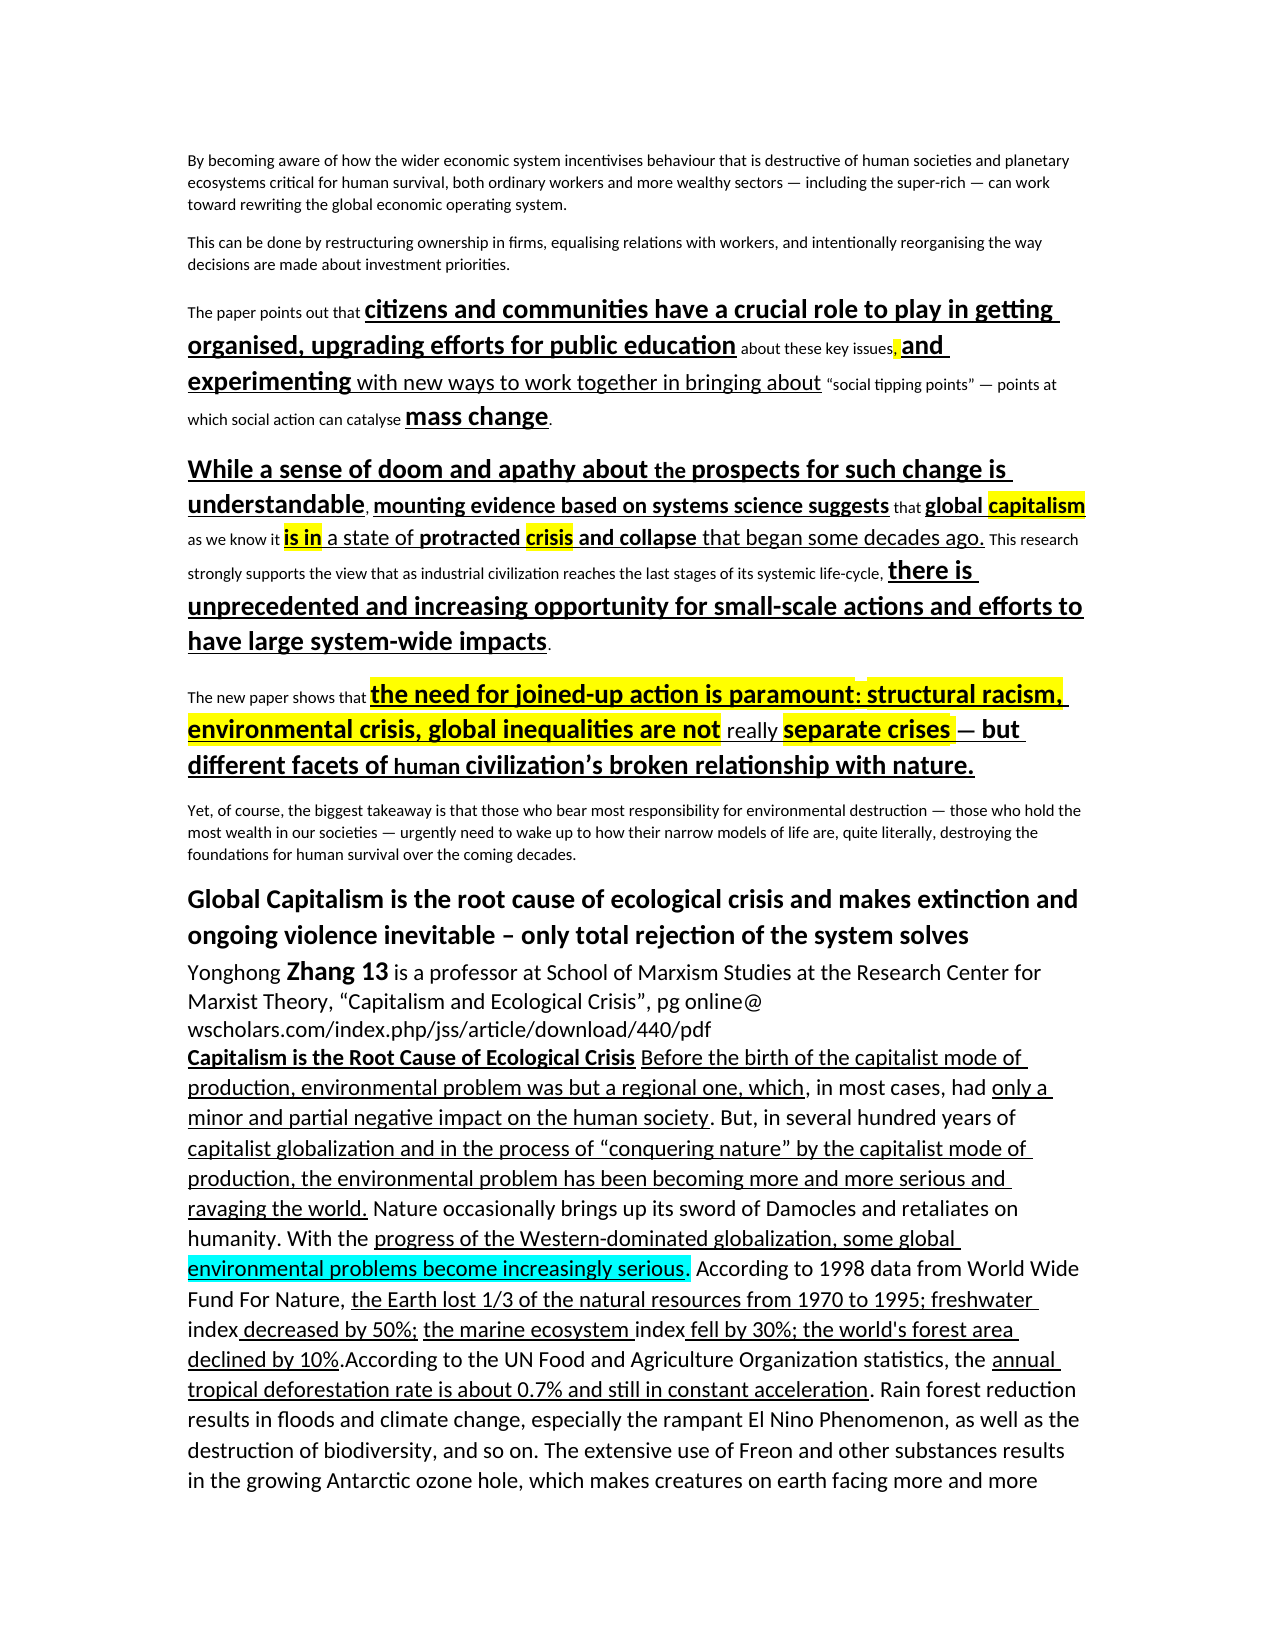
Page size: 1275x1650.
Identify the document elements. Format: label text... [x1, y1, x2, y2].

text Yet, of course, the biggest takeaway is that those who bear most responsibility for environmental destruction — those who hold the most wealth in our societies — urgently need to wake up to how their narrow models of life are, quite literally, destroying the foundations for human survival over the coming decades. [187, 800, 1087, 864]
text While a sense of doom and apathy about the prospects for such change is understandable, mounting evidence based on systems science suggests that global capitalism as we know it is in a state of protracted crisis and collapse that began some decades ago. This research strongly supports the view that as industrial civilization reaches the last stages of its systemic life-cycle, there is unprecedented and increasing opportunity for small-scale actions and efforts to have large system-wide impacts. [187, 452, 1087, 658]
text Yonghong Zhang 13 is a professor at School of Marxism Studies at the Research Center for Marxist Theory, “Capitalism and Ecological Crisis”, pg online@ wscholars.com/index.php/jss/article/download/440/pdf [187, 954, 1087, 1043]
text The paper points out that citizens and communities have a crucial role to play in getting organised, upgrading efforts for public education about these key issues, and experimenting with new ways to work together in bringing about “social tipping points” — points at which social action can catalyse mass change. [187, 293, 1087, 433]
subtitle Global Capitalism is the root cause of ecological crisis and makes extinction and ongoing violence inevitable – only total rejection of the system solves [187, 883, 1087, 951]
text The new paper shows that the need for joined-up action is paramount: structural racism, environmental crisis, global inequalities are not really separate crises — but different facets of human civilization’s broken relationship with nature. [187, 677, 1087, 781]
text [187, 1043, 1087, 1494]
text This can be done by restructuring ownership in firms, equalising relations with workers, and intentionally reorganising the way decisions are made about investment priorities. [187, 232, 1087, 274]
text By becoming aware of how the wider economic system incentivises behaviour that is destructive of human societies and planetary ecosystems critical for human survival, both ordinary workers and more wealthy sectors — including the super-rich — can work toward rewriting the global economic operating system. [187, 150, 1087, 214]
